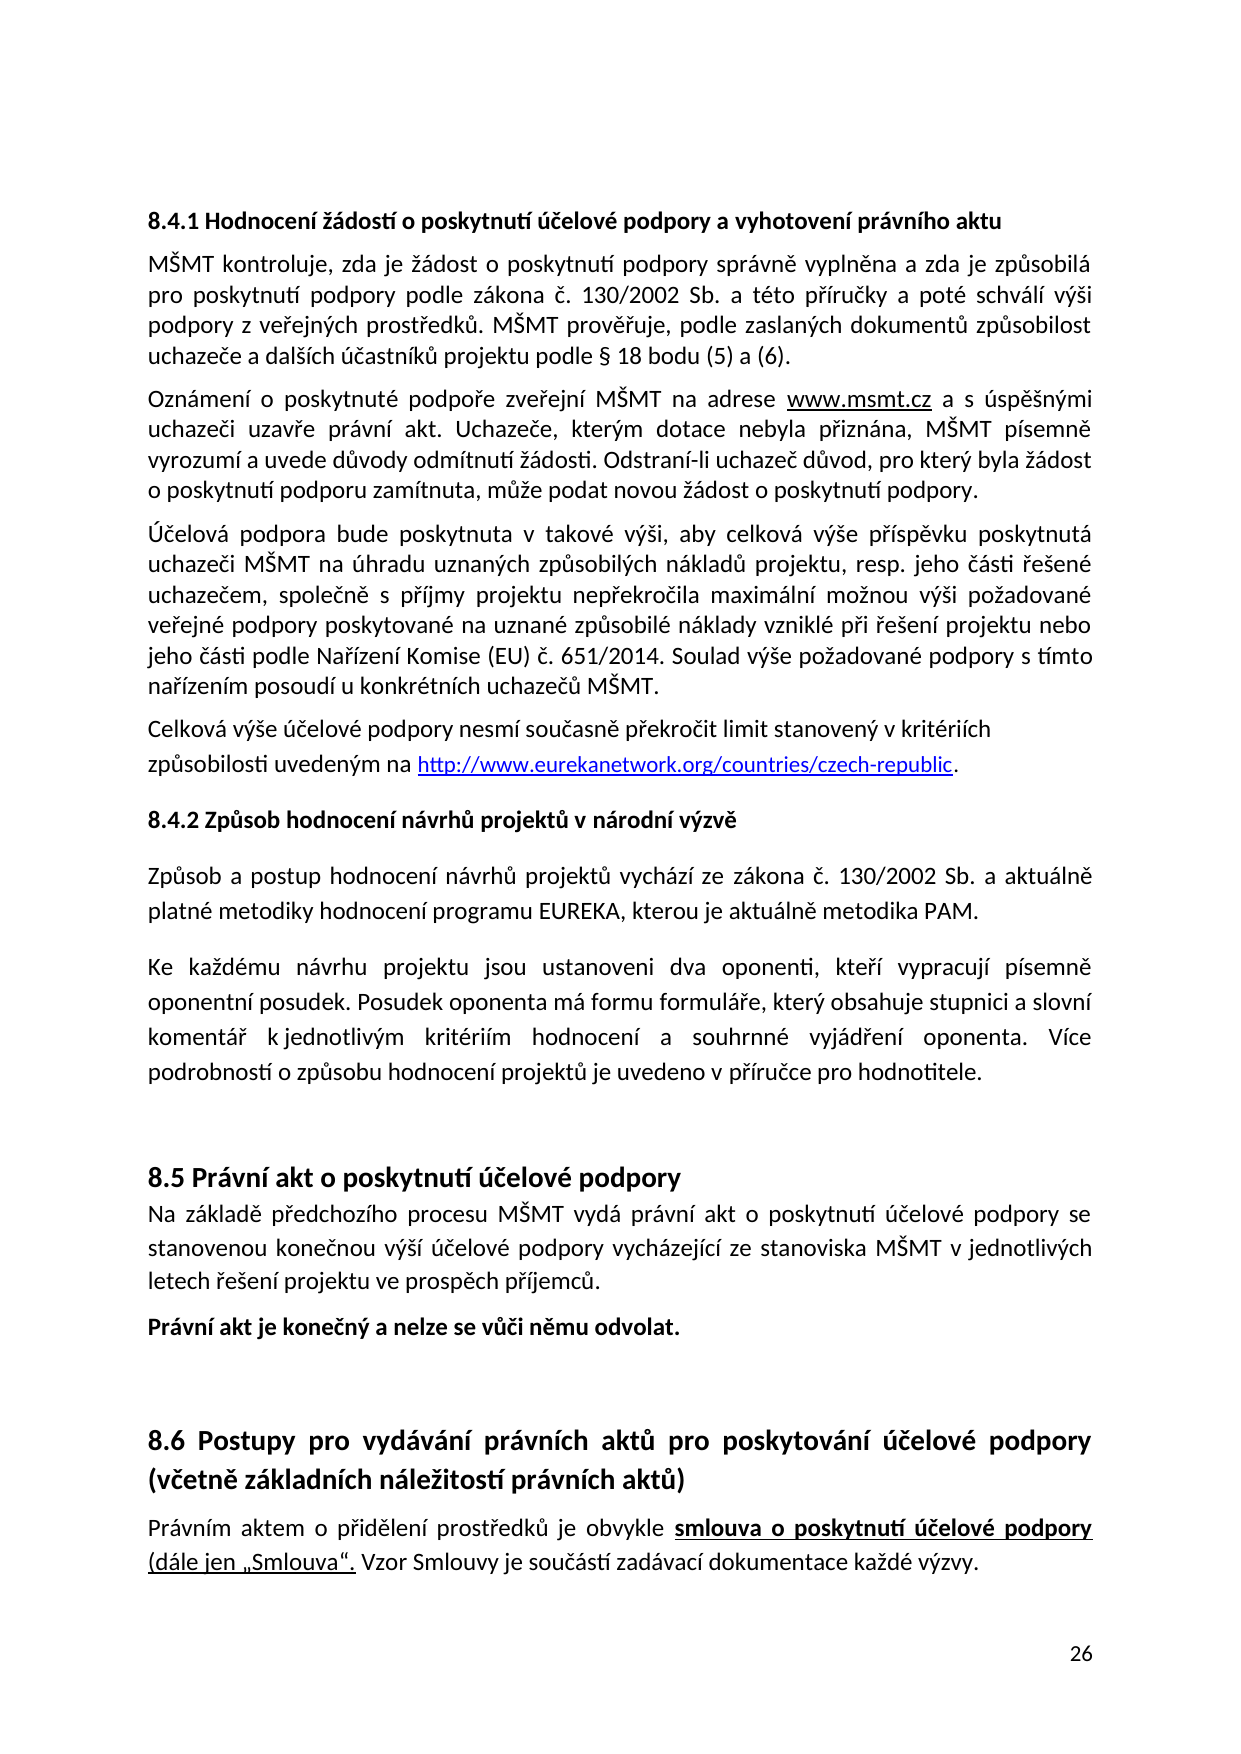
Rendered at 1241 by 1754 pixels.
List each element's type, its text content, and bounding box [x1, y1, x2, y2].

text Ke každému návrhu projektu jsou ustanoveni dva oponenti, kteří vypracují písemně oponentní posudek. Posudek oponenta má formu formuláře, který obsahuje stupnici a slovní komentář k jednotlivým kritériím hodnocení a souhrnné vyjádření oponenta. Více podrobností o způsobu hodnocení projektů je uvedeno v příručce pro hodnotitele. [148, 951, 1093, 1086]
text Způsob a postup hodnocení návrhů projektů vychází ze zákona č. 130/2002 Sb. a aktuálně platné metodiky hodnocení programu EUREKA, kterou je aktuálně metodika PAM. [148, 860, 1093, 926]
text 8.4.2 Způsob hodnocení návrhů projektů v národní výzvě [148, 804, 1093, 835]
text MŠMT kontroluje, zda je žádost o poskytnutí podpory správně vyplněna a zda je způsobilá pro poskytnutí podpory podle zákona č. 130/2002 Sb. a této příručky a poté schválí výši podpory z veřejných prostředků. MŠMT prověřuje, podle zaslaných dokumentů způsobilost uchazeče a dalších účastníků projektu podle § 18 bodu (5) a (6). [148, 248, 1093, 371]
text Právním aktem o přidělení prostředků je obvykle smlouva o poskytnutí účelové podpory (dále jen „Smlouva“. Vzor Smlouvy je součástí zadávací dokumentace každé výzvy. [148, 1512, 1093, 1577]
list Právní akt je konečný a nelze se vůči němu odvolat. [148, 1311, 1093, 1342]
text Celková výše účelové podpory nesmí současně překročit limit stanovený v kritériích způsobilosti uvedeným na http://www.eurekanetwork.org/countries/czech-republic. [148, 713, 1093, 779]
text Účelová podpora bude poskytnuta v takové výši, aby celková výše příspěvku poskytnutá uchazeči MŠMT na úhradu uznaných způsobilých nákladů projektu, resp. jeho části řešené uchazečem, společně s příjmy projektu nepřekročila maximální možnou výši požadované veřejné podpory poskytované na uznané způsobilé náklady vzniklé při řešení projektu nebo jeho části podle Nařízení Komise (EU) č. 651/2014. Soulad výše požadované podpory s tímto nařízením posoudí u konkrétních uchazečů MŠMT. [148, 518, 1093, 701]
subtitle 8.6 Postupy pro vydávání právních aktů pro poskytování účelové podpory (včetně základních náležitostí právních aktů) [148, 1422, 1093, 1496]
text Oznámení o poskytnuté podpoře zveřejní MŠMT na adrese www.msmt.cz a s úspěšnými uchazeči uzavře právní akt. Uchazeče, kterým dotace nebyla přiznána, MŠMT písemně vyrozumí a uvede důvody odmítnutí žádosti. Odstraní-li uchazeč důvod, pro který byla žádost o poskytnutí podporu zamítnuta, může podat novou žádost o poskytnutí podpory. [148, 383, 1093, 505]
text 8.4.1 Hodnocení žádostí o poskytnutí účelové podpory a vyhotovení právního aktu [148, 206, 1093, 236]
list Na základě předchozího procesu MŠMT vydá právní akt o poskytnutí účelové podpory se stanovenou konečnou výší účelové podpory vycházející ze stanoviska MŠMT v jednotlivých letech řešení projektu ve prospěch příjemců. [148, 1198, 1093, 1296]
subtitle 8.5 Právní akt o poskytnutí účelové podpory [148, 1159, 1093, 1195]
